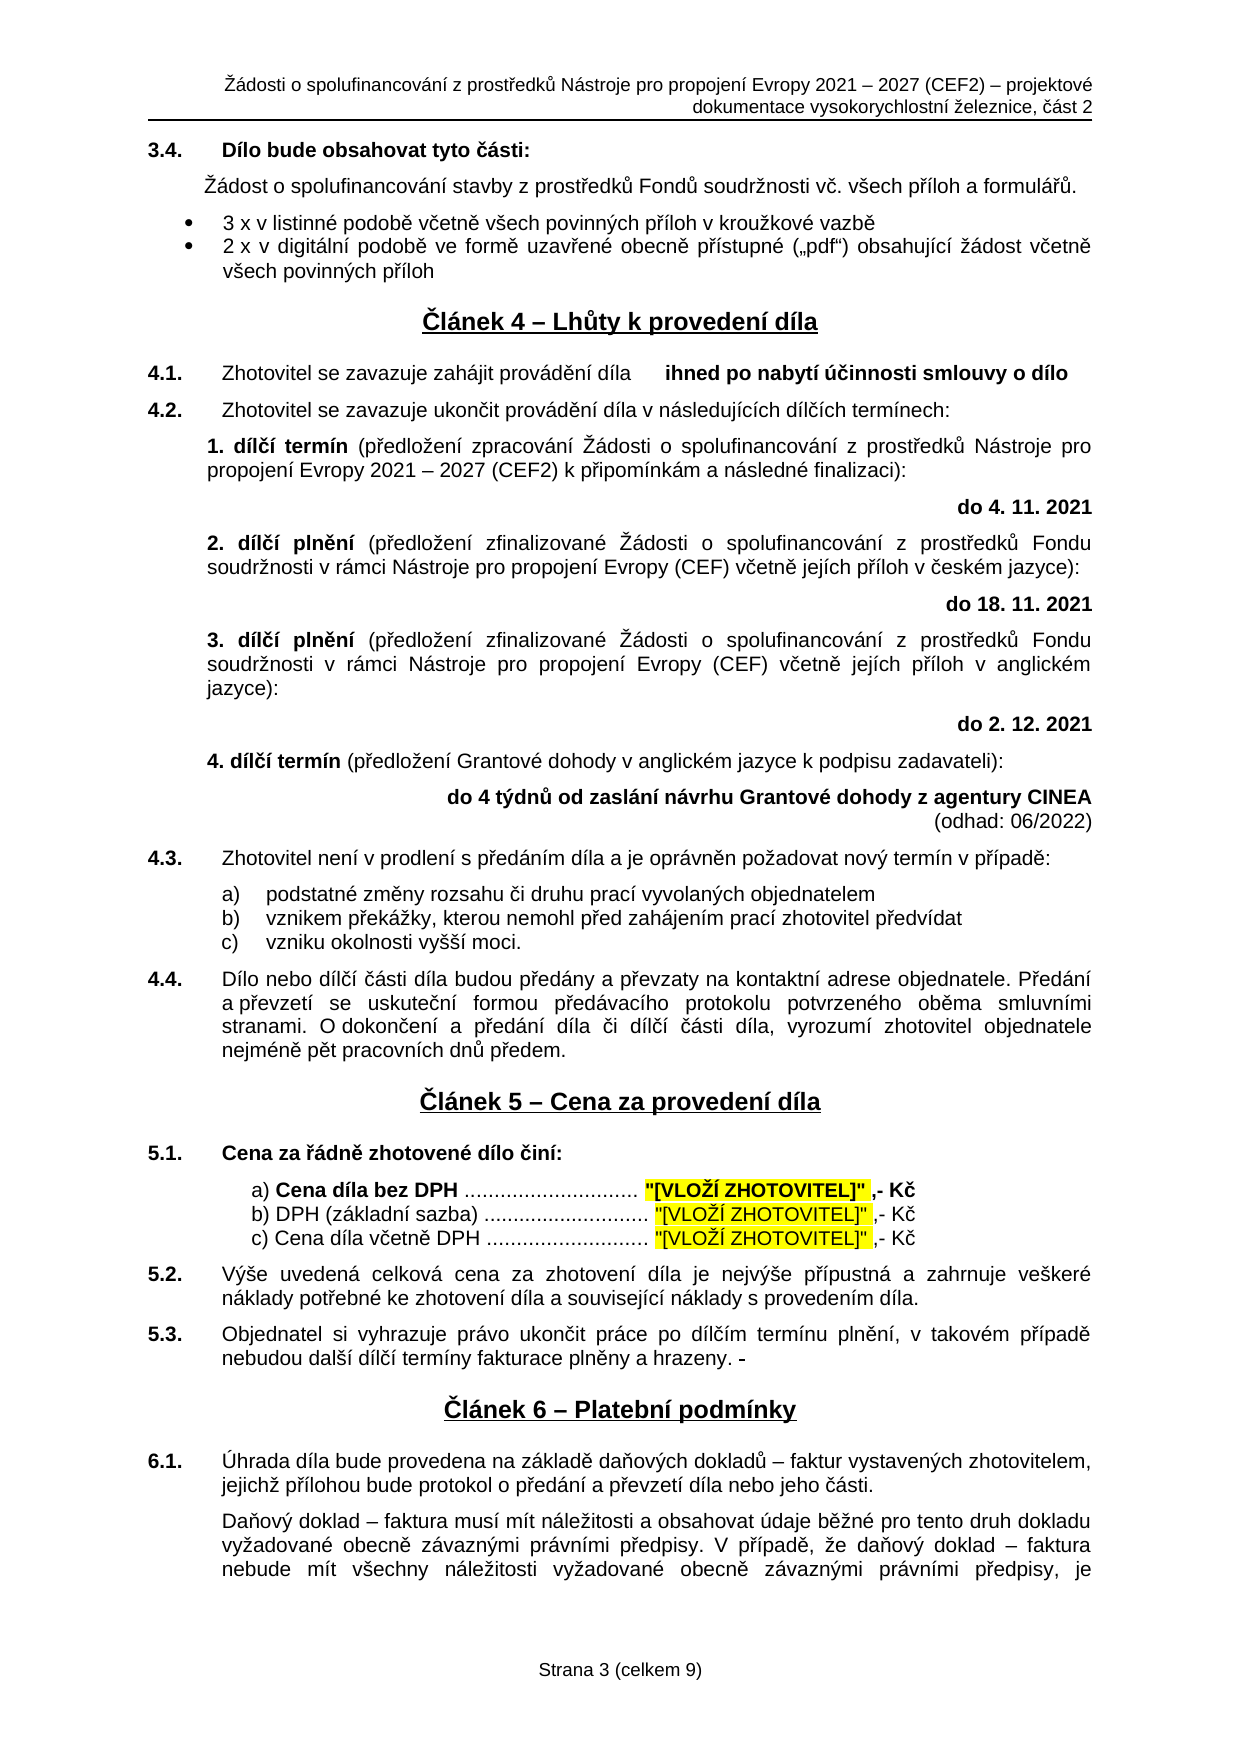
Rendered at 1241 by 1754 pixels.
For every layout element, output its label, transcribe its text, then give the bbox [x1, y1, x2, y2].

list 3 x v listinné podobě včetně všech povinných příloh v kroužkové vazbě [185, 210, 1092, 234]
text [222, 1509, 1092, 1581]
list podstatné změny rozsahu či druhu prací vyvolaných objednatelem [222, 882, 1093, 906]
text 2. dílčí plnění (předložení zfinalizované Žádosti o spolufinancování z prostředků Fondu soudržnosti v rámci Nástroje pro propojení Evropy (CEF) včetně jejích příloh v českém jazyce): [207, 531, 1092, 579]
text Článek 6 – Platební podmínky [148, 1395, 1092, 1424]
text b) DPH (základní sazba) ,- Kč [251, 1201, 1092, 1225]
text Žádost o spolufinancování stavby z prostředků Fondů soudržnosti vč. všech příloh a formulářů. [148, 174, 1092, 198]
list 2 x v digitální podobě ve formě uzavřené obecně přístupné („pdf“) obsahující žádost včetně všech povinných příloh [185, 234, 1092, 282]
text do 4 týdnů od zaslání návrhu Grantové dohody z agentury CINEA [207, 785, 1092, 809]
text Článek 5 – Cena za provedení díla [148, 1087, 1092, 1116]
text 4.1. Zhotovitel se zavazuje zahájit provádění díla ihned po nabytí účinnosti smlouvy o dílo [148, 361, 1092, 385]
text 5.1. Cena za řádně zhotovené dílo činí: [148, 1141, 1092, 1165]
text do 2. 12. 2021 [207, 712, 1092, 736]
text 1. dílčí termín (předložení zpracování Žádosti o spolufinancování z prostředků Nástroje pro propojení Evropy 2021 – 2027 (CEF2) k připomínkám a následné finalizaci): [207, 434, 1092, 482]
text 3.4. Dílo bude obsahovat tyto části: [148, 137, 1092, 161]
text do 4. 11. 2021 [148, 494, 1092, 518]
text 4.3. Zhotovitel není v prodlení s předáním díla a je oprávněn požadovat nový termín v případě: [148, 846, 1092, 869]
text 4.4. Dílo nebo dílčí části díla budou předány a převzaty na kontaktní adrese objednatele. Předání a převzetí se uskuteční formou předávacího protokolu potvrzeného oběma smluvními stranami. O dokončení a předání díla či dílčí části díla, vyrozumí zhotovitel objednatele nejméně pět pracovních dnů předem. [148, 966, 1092, 1062]
text 5.2. Výše uvedená celková cena za zhotovení díla je nejvýše přípustná a zahrnuje veškeré náklady potřebné ke zhotovení díla a související náklady s provedením díla. [148, 1262, 1092, 1310]
text 5.3. Objednatel si vyhrazuje právo ukončit práce po dílčím termínu plnění, v takovém případě nebudou další dílčí termíny fakturace plněny a hrazeny. [148, 1322, 1092, 1370]
list vzniku okolnosti vyšší moci. [221, 930, 1092, 954]
text 3. dílčí plnění (předložení zfinalizované Žádosti o spolufinancování z prostředků Fondu soudržnosti v rámci Nástroje pro propojení Evropy (CEF) včetně jejích příloh v anglickém jazyce): [207, 628, 1092, 700]
text Článek 4 – Lhůty k provedení díla [148, 307, 1092, 336]
text 6.1. Úhrada díla bude provedena na základě daňových dokladů – faktur vystavených zhotovitelem, jejichž přílohou bude protokol o předání a převzetí díla nebo jeho části. [148, 1449, 1092, 1497]
text c) Cena díla včetně DPH ,- Kč [251, 1225, 1092, 1249]
list vznikem překážky, kterou nemohl před zahájením prací zhotovitel předvídat [222, 906, 1093, 930]
text do 18. 11. 2021 [148, 591, 1092, 615]
text a) Cena díla bez DPH ,- Kč [251, 1177, 1092, 1201]
text 4.2. Zhotovitel se zavazuje ukončit provádění díla v následujících dílčích termínech: [148, 398, 1092, 422]
text (odhad: 06/2022) [207, 809, 1092, 833]
text 4. dílčí termín (předložení Grantové dohody v anglickém jazyce k podpisu zadavateli): [207, 749, 1092, 773]
